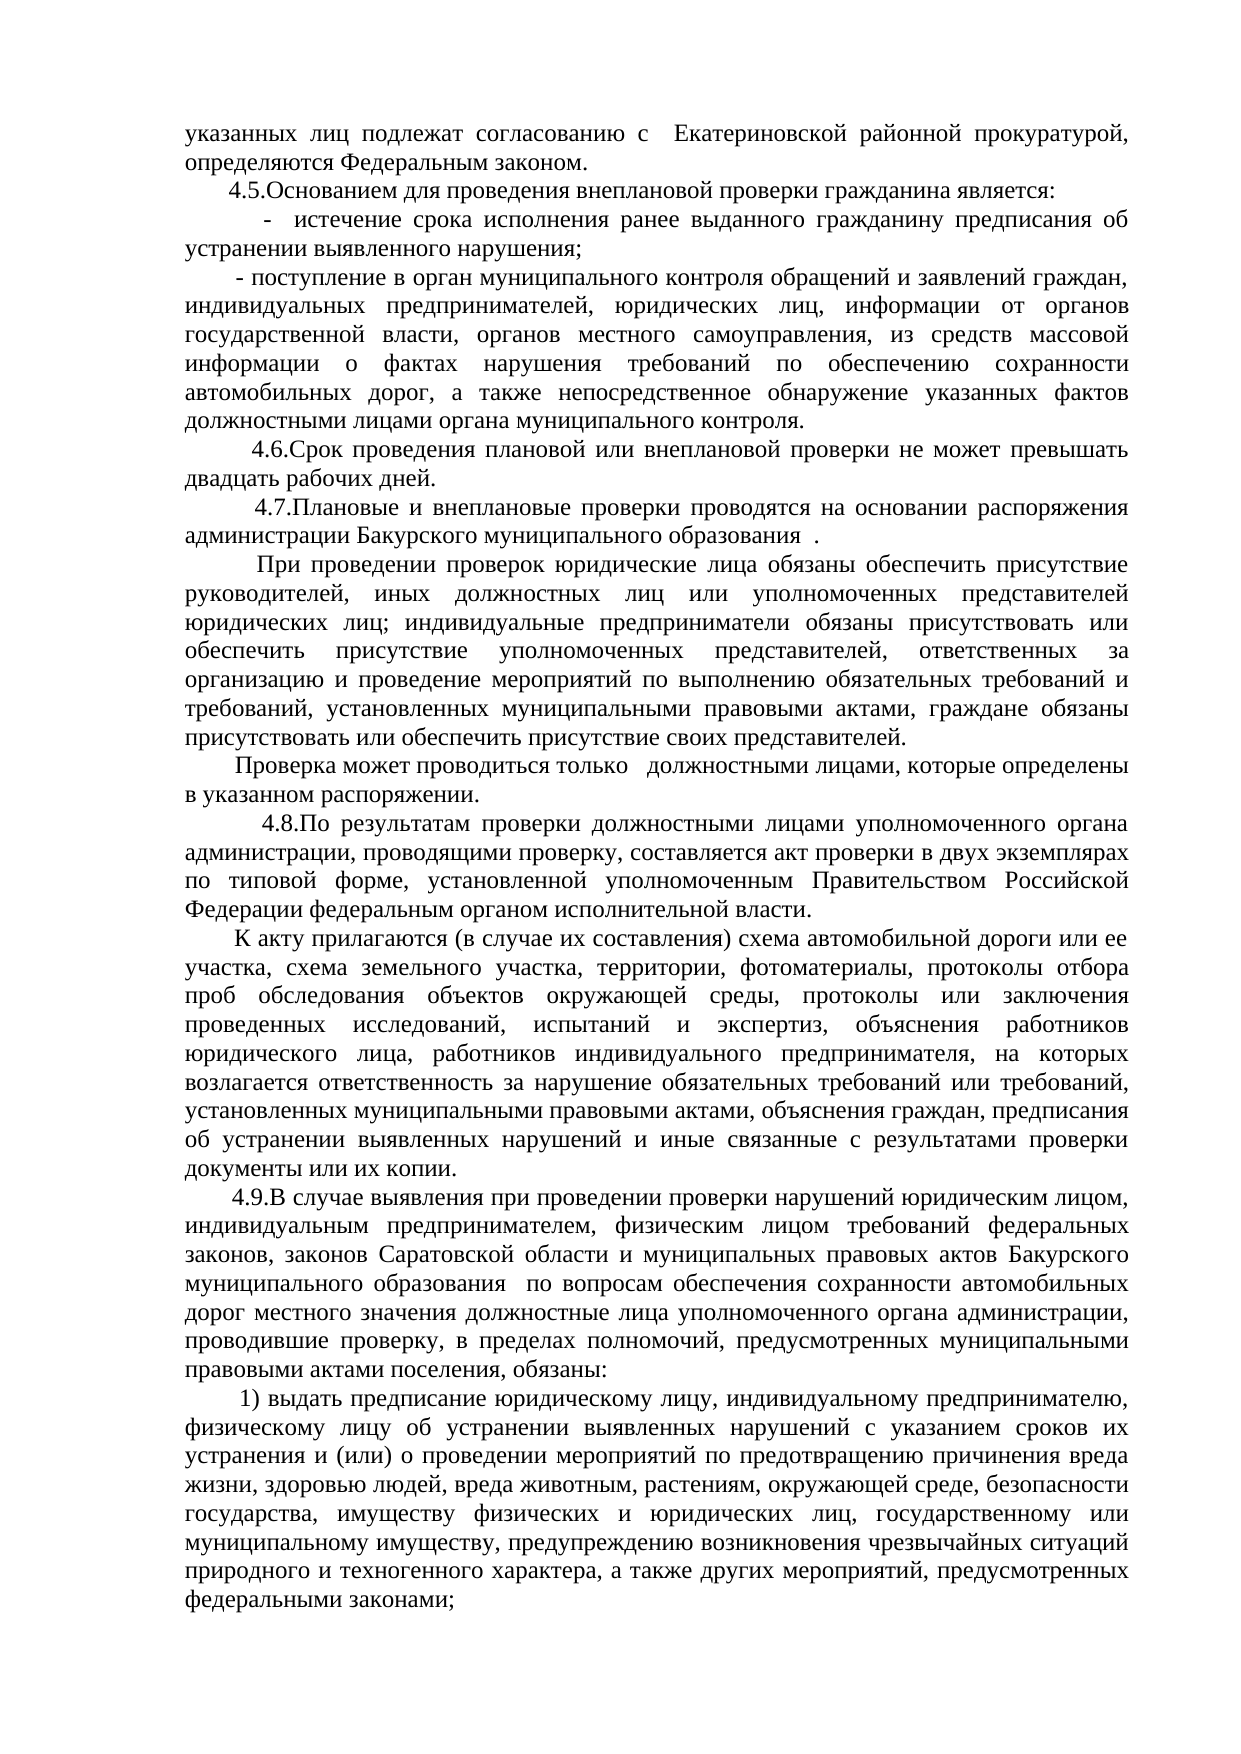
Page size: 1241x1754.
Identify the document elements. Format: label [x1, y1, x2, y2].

table_header [177, 118, 1137, 1613]
